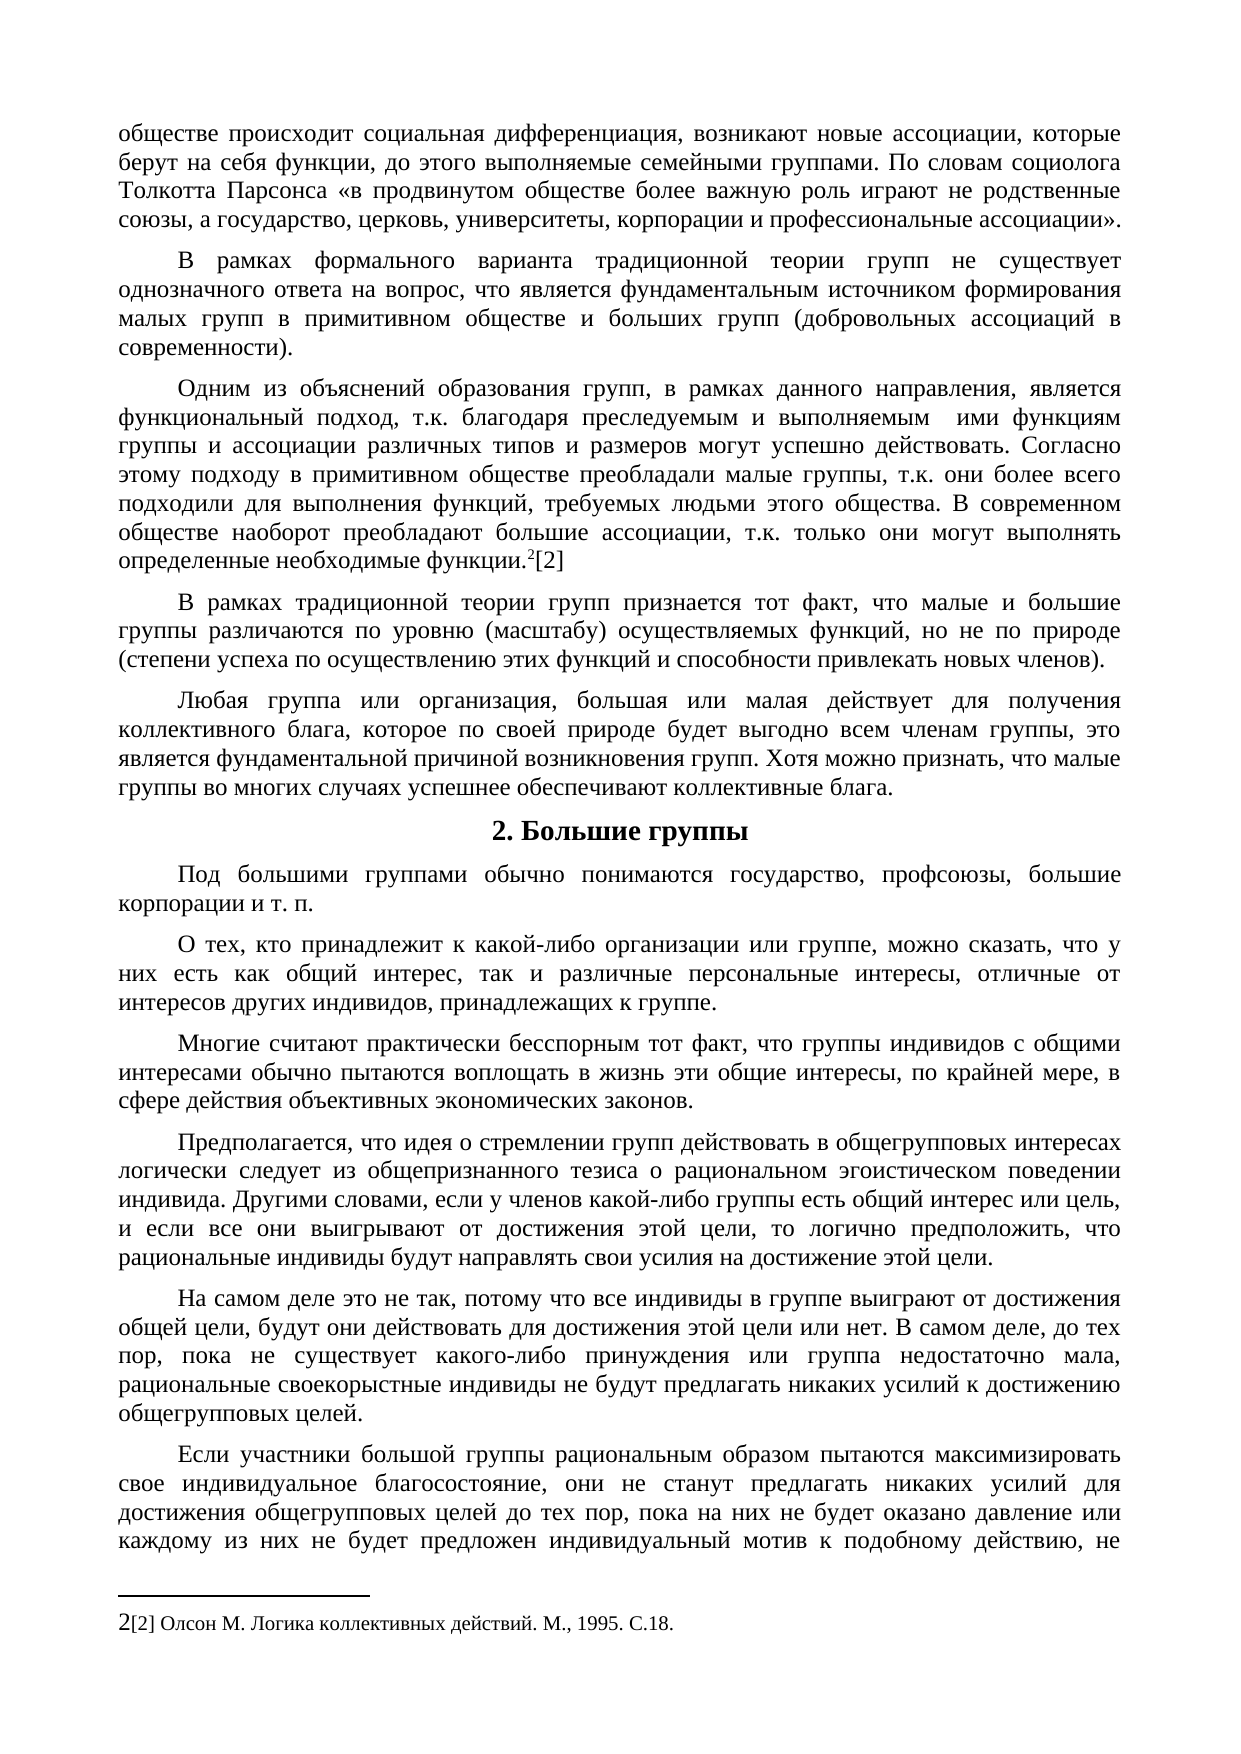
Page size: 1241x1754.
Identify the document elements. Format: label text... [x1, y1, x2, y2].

text Любая группа или организация, большая или малая действует для получения коллективного блага, которое по своей природе будет выгодно всем членам группы, это является фундаментальной причиной возникновения групп. Хотя можно признать, что малые группы во многих случаях успешнее обеспечивают коллективные блага. [118, 686, 1122, 801]
text О тех, кто принадлежит к какой-либо организации или группе, можно сказать, что у них есть как общий интерес, так и различные персональные интересы, отличные от интересов других индивидов, принадлежащих к группе. [118, 929, 1122, 1015]
text Под большими группами обычно понимаются государство, профсоюзы, большие корпорации и т. п. [118, 859, 1122, 917]
text Предполагается, что идея о стремлении групп действовать в общегрупповых интересах логически следует из общепризнанного тезиса о рациональном эгоистическом поведении индивида. Другими словами, если у членов какой-либо группы есть общий интерес или цель, и если все они выигрывают от достижения этой цели, то логично предположить, что рациональные индивиды будут направлять свои усилия на достижение этой цели. [118, 1127, 1122, 1270]
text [118, 118, 1122, 233]
text В рамках традиционной теории групп признается тот факт, что малые и большие группы различаются по уровню (масштабу) осуществляемых функций, но не по природе (степени успеха по осуществлению этих функций и способности привлекать новых членов). [118, 587, 1122, 673]
text На самом деле это не так, потому что все индивиды в группе выиграют от достижения общей цели, будут они действовать для достижения этой цели или нет. В самом деле, до тех пор, пока не существует какого-либо принуждения или группа недостаточно мала, рациональные своекорыстные индивиды не будут предлагать никаких усилий к достижению общегрупповых целей. [118, 1283, 1122, 1427]
text Многие считают практически бесспорным тот факт, что группы индивидов с общими интересами обычно пытаются воплощать в жизнь эти общие интересы, по крайней мере, в сфере действия объективных экономических законов. [118, 1028, 1122, 1114]
text В рамках формального варианта традиционной теории групп не существует однозначного ответа на вопрос, что является фундаментальным источником формирования малых групп в примитивном обществе и больших групп (добровольных ассоциаций в современности). [118, 246, 1122, 361]
text Одним из объяснений образования групп, в рамках данного направления, является функциональный подход, т.к. благодаря преследуемым и выполняемым ими функциям группы и ассоциации различных типов и размеров могут успешно действовать. Согласно этому подходу в примитивном обществе преобладали малые группы, т.к. они более всего подходили для выполнения функций, требуемых людьми этого общества. В современном обществе наоборот преобладают большие ассоциации, т.к. только они могут выполнять определенные необходимые функции.[2] [118, 373, 1122, 574]
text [118, 1439, 1122, 1554]
text 2. Большие группы [118, 813, 1122, 847]
